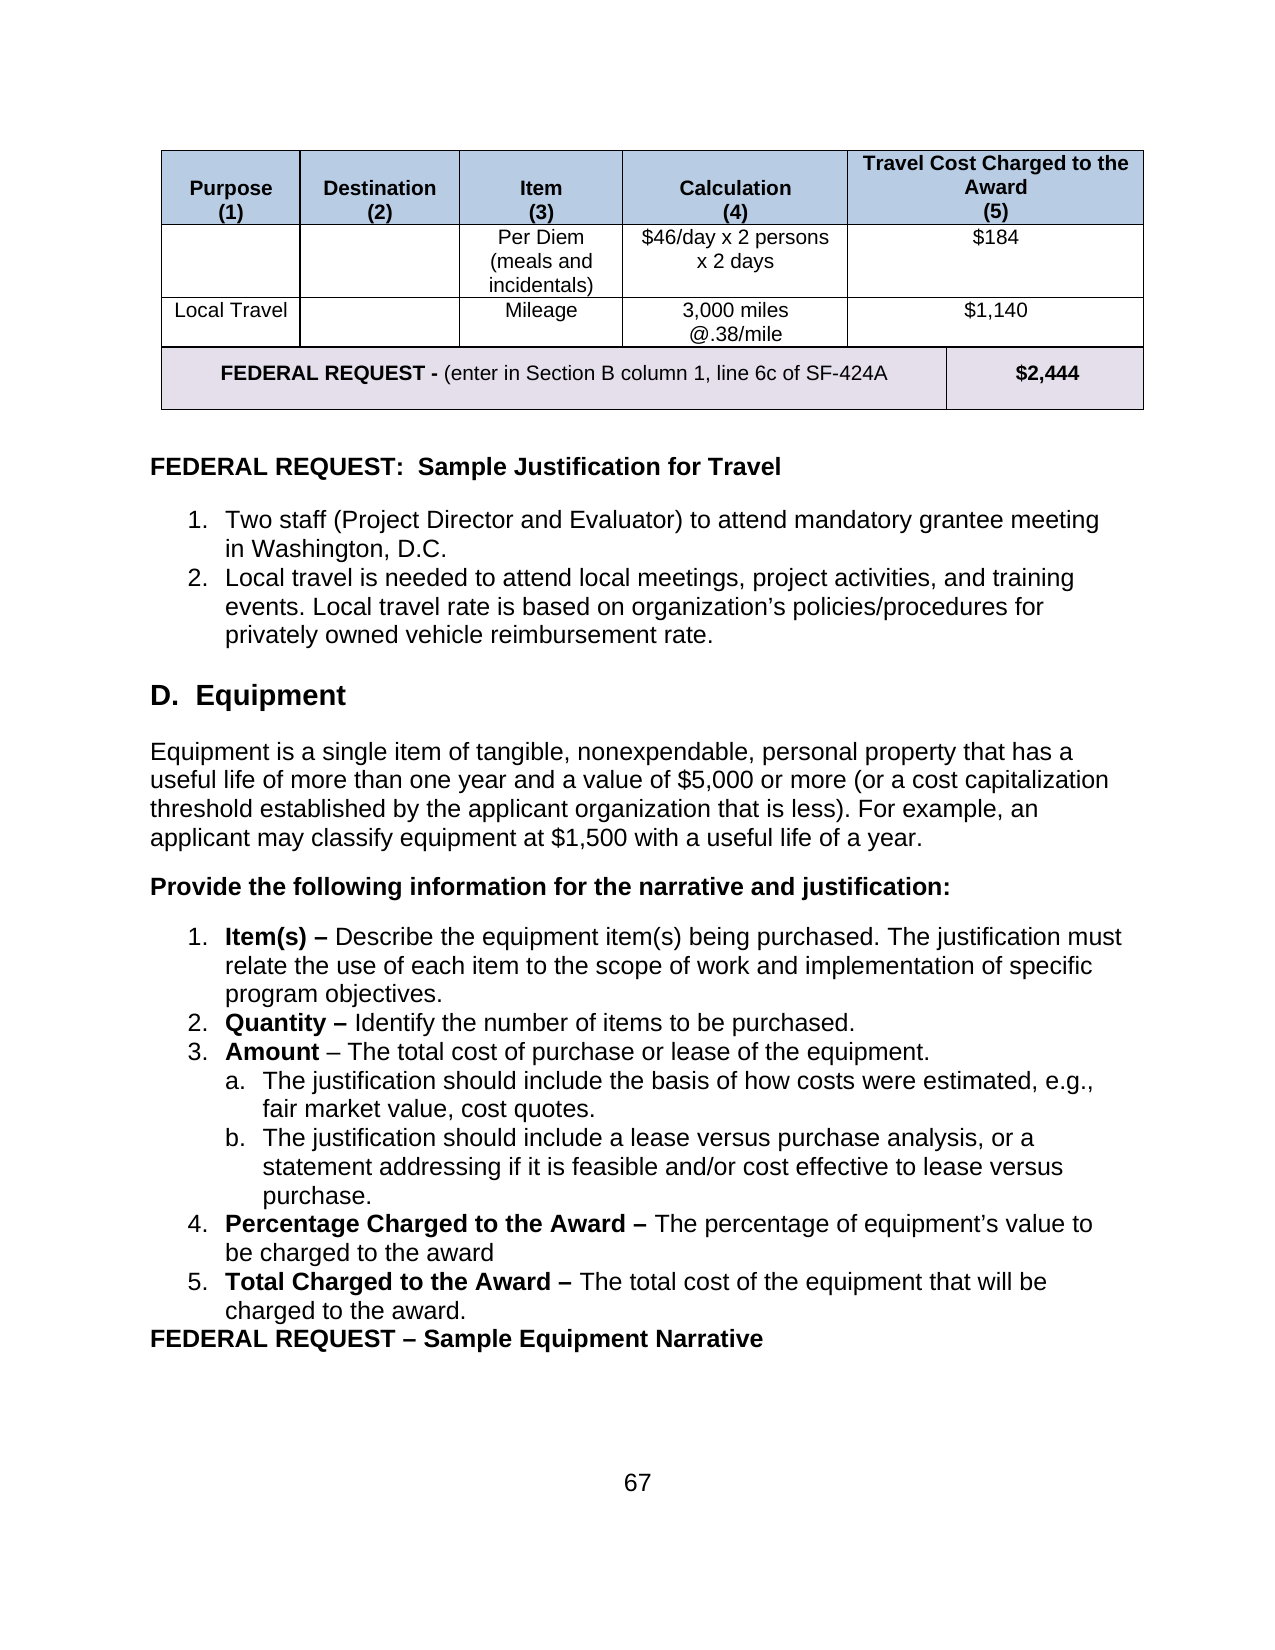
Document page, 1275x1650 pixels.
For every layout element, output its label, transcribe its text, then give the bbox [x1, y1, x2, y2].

list Quantity – Identify the number of items to be purchased. [187, 1008, 1125, 1037]
list Local travel is needed to attend local meetings, project activities, and training events. Local travel rate is based on organization’s policies/procedures for privately owned vehicle reimbursement rate. [187, 563, 1125, 649]
table_header FEDERAL REQUEST - (enter in Section B column 1, line 6c of SF-424A [162, 348, 946, 409]
table_cell [301, 298, 459, 346]
text D. Equipment [150, 678, 1125, 711]
table_header Calculation (4) [623, 151, 847, 224]
table_header $2,444 [947, 348, 1143, 409]
table_cell [162, 225, 299, 297]
table_cell [301, 225, 459, 297]
list Percentage Charged to the Award – The percentage of equipment’s value to be charged to the award [187, 1209, 1125, 1267]
list Two staff (Project Director and Evaluator) to attend mandatory grantee meeting in Washington, D.C. [187, 505, 1125, 563]
table_cell $46/day x 2 persons x 2 days [623, 225, 847, 297]
table_header Travel Cost Charged to the Award (5) [848, 151, 1143, 224]
table_cell $1,140 [848, 298, 1143, 346]
table_cell $184 [848, 225, 1143, 297]
text Equipment is a single item of tangible, nonexpendable, personal property that has a useful life of more than one year and a value of $5,000 or more (or a cost capitalization threshold established by the applicant organization that is less). For example, an applicant may classify equipment at $1,500 with a useful life of a year. [150, 736, 1125, 851]
table_header Item (3) [460, 151, 622, 224]
text Provide the following information for the narrative and justification: [150, 872, 1125, 901]
list Item(s) – Describe the equipment item(s) being purchased. The justification must relate the use of each item to the scope of work and implementation of specific program objectives. [187, 922, 1125, 1008]
table_header Purpose (1) [162, 151, 299, 224]
list Amount – The total cost of purchase or lease of the equipment. [187, 1037, 1125, 1066]
table_cell Per Diem (meals and incidentals) [460, 225, 622, 297]
table_cell Local Travel [162, 298, 299, 346]
list Total Charged to the Award – The total cost of the equipment that will be charged to the award. [187, 1267, 1125, 1324]
table_cell 3,000 miles @.38/mile [623, 298, 847, 346]
list The justification should include the basis of how costs were estimated, e.g., fair market value, cost quotes. [225, 1066, 1125, 1123]
list The justification should include a lease versus purchase analysis, or a statement addressing if it is feasible and/or cost effective to lease versus purchase. [225, 1123, 1125, 1209]
text FEDERAL REQUEST: Sample Justification for Travel [150, 452, 1125, 480]
table_header Destination (2) [301, 151, 459, 224]
table_cell Mileage [460, 298, 622, 346]
text FEDERAL REQUEST – Sample Equipment Narrative [150, 1324, 1125, 1353]
